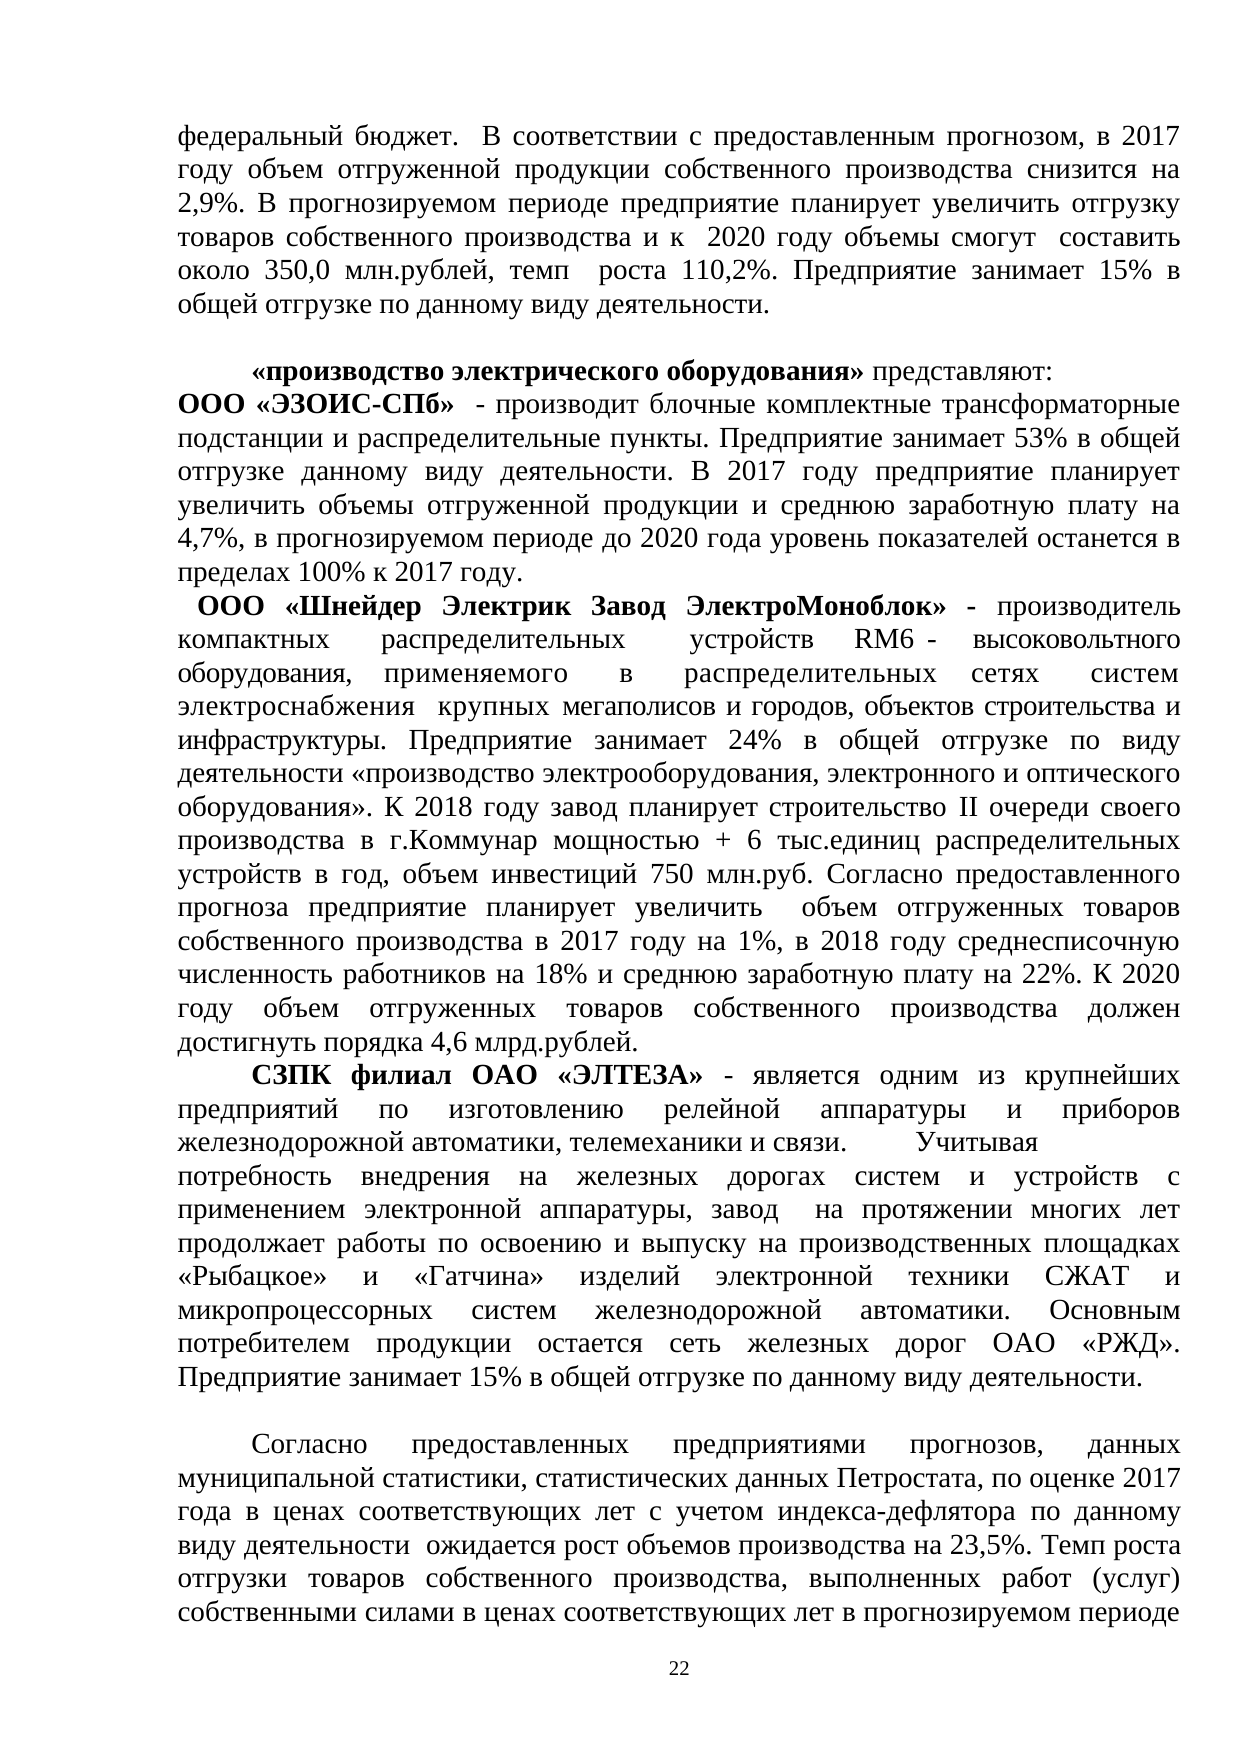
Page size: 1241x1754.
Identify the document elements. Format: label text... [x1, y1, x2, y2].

text СЗПК филиал ОАО «ЭЛТЕЗА» - является одним из крупнейших предприятий по изготовлению релейной аппаратуры и приборов железнодорожной автоматики, телемеханики и связи. Учитывая потребность внедрения на железных дорогах систем и устройств с применением электронной аппаратуры, завод на протяжении многих лет продолжает работы по освоению и выпуску на производственных площадках «Рыбацкое» и «Гатчина» изделий электронной техники СЖАТ и микропроцессорных систем железнодорожной автоматики. Основным потребителем продукции остается сеть железных дорог ОАО «РЖД». Предприятие занимает 15% в общей отгрузке по данному виду деятельности. [177, 1057, 1181, 1393]
text ООО «Шнейдер Электрик Завод ЭлектроМоноблок» - производитель компактных распределительных устройств RM6 - высоковольтного оборудования, применяемого в распределительных сетях систем электроснабжения крупных мегаполисов и городов, объектов строительства и инфраструктуры. Предприятие занимает 24% в общей отгрузке по виду деятельности «производство электрооборудования, электронного и оптического оборудования». К 2018 году завод планирует строительство II очереди своего производства в г.Коммунар мощностью + 6 тыс.единиц распределительных устройств в год, объем инвестиций 750 млн.руб. Согласно предоставленного прогноза предприятие планирует увеличить объем отгруженных товаров собственного производства в 2017 году на 1%, в 2018 году среднесписочную численность работников на 18% и среднюю заработную плату на 22%. К 2020 году объем отгруженных товаров собственного производства должен достигнуть порядка 4,6 млрд.рублей. [177, 588, 1181, 1057]
text «производство электрического оборудования» представляют: [177, 353, 1181, 386]
text ООО «ЭЗОИС-СПб» - производит блочные комплектные трансформаторные подстанции и распределительные пункты. Предприятие занимает 53% в общей отгрузке данному виду деятельности. В 2017 году предприятие планирует увеличить объемы отгруженной продукции и среднюю заработную плату на 4,7%, в прогнозируемом периоде до 2020 года уровень показателей останется в пределах 100% к 2017 году. [177, 386, 1181, 588]
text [177, 118, 1181, 319]
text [177, 1426, 1181, 1627]
